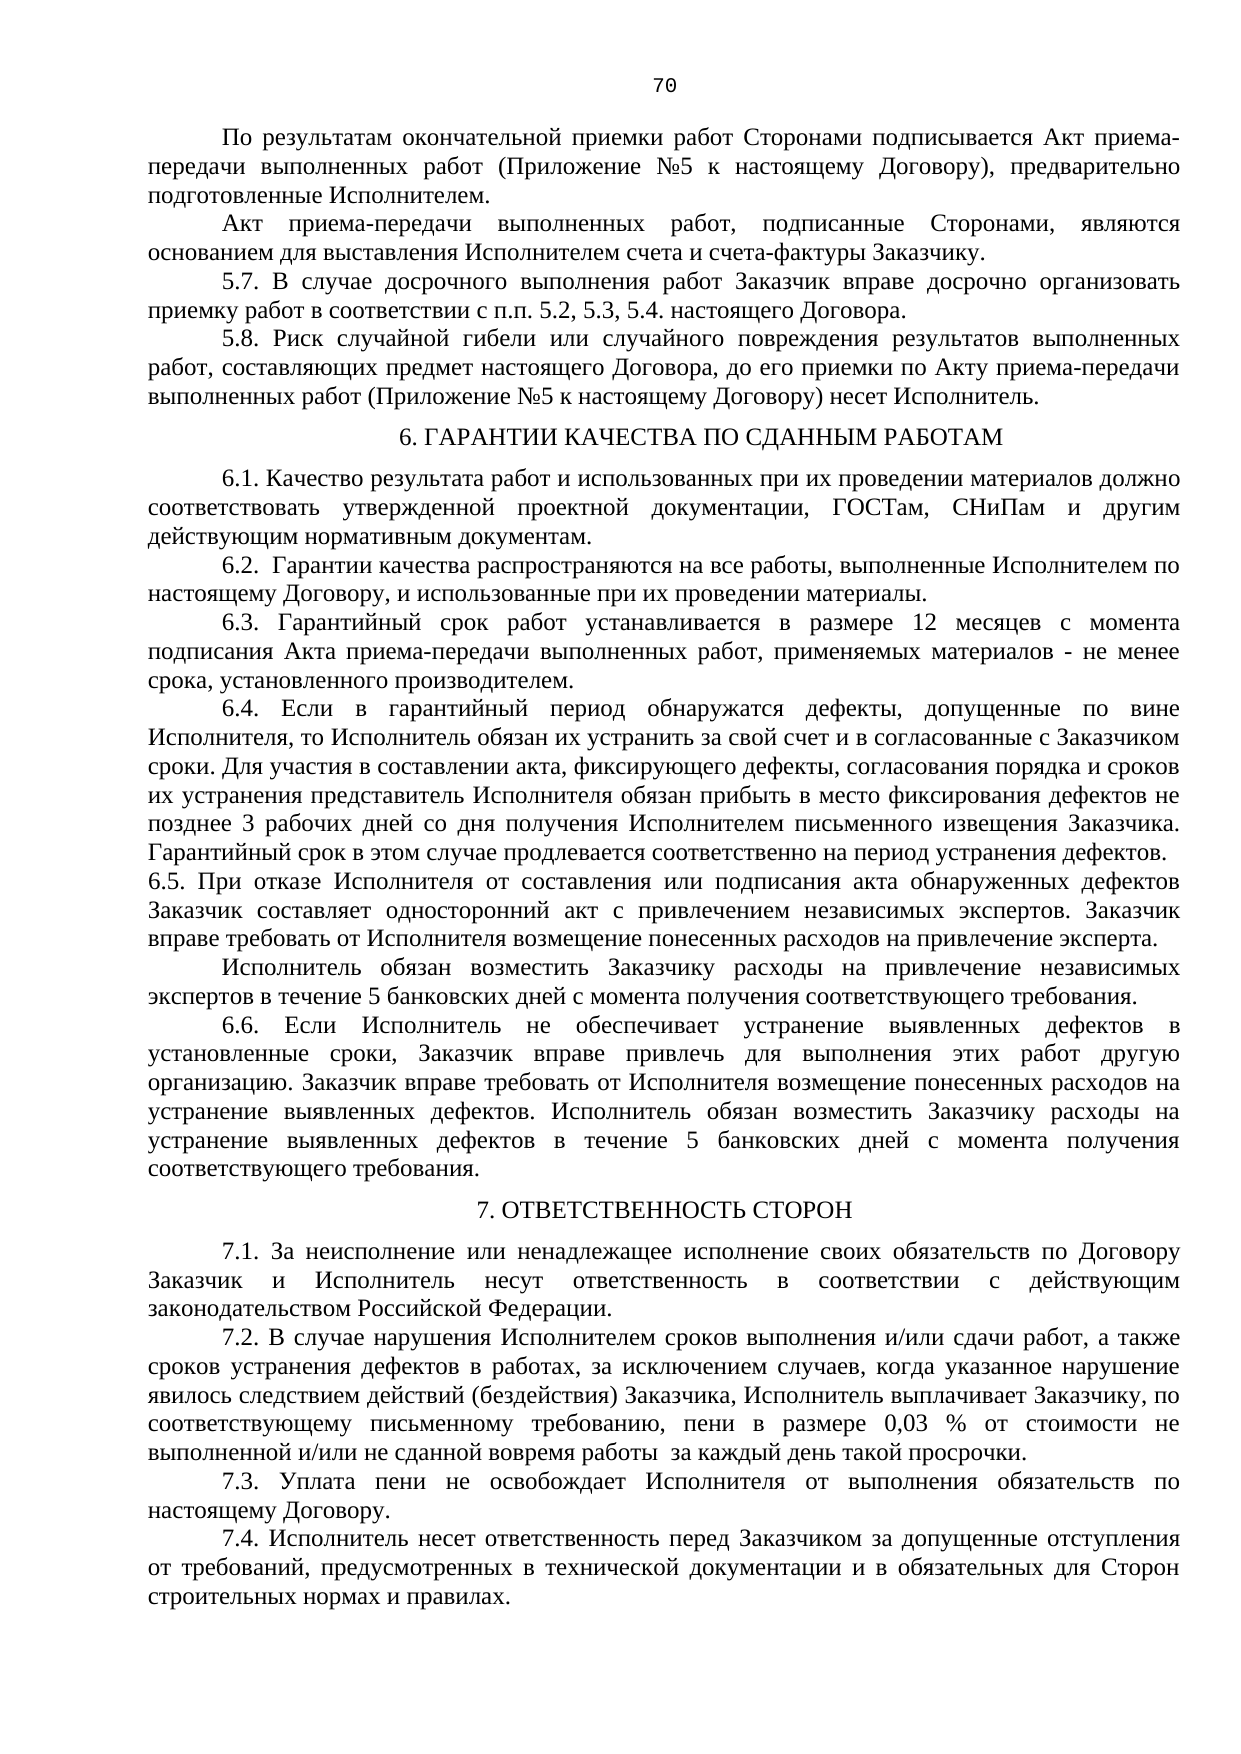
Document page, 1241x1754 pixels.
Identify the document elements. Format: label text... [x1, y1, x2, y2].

text 6.1. Качество результата работ и использованных при их проведении материалов должно соответствовать утвержденной проектной документации, ГОСТам, СНиПам и другим действующим нормативным документам. [148, 463, 1181, 550]
text 7.4. Исполнитель несет ответственность перед Заказчиком за допущенные отступления от требований, предусмотренных в технической документации и в обязательных для Сторон строительных нормах и правилах. [148, 1523, 1181, 1610]
text 6.4. Если в гарантийный период обнаружатся дефекты, допущенные по вине Исполнителя, то Исполнитель обязан их устранить за свой счет и в согласованные с Заказчиком сроки. Для участия в составлении акта, фиксирующего дефекты, согласования порядка и сроков их устранения представитель Исполнителя обязан прибыть в место фиксирования дефектов не позднее 3 рабочих дней со дня получения Исполнителем письменного извещения Заказчика. Гарантийный срок в этом случае продлевается соответственно на период устранения дефектов. [148, 693, 1181, 866]
text 6.2. Гарантии качества распространяются на все работы, выполненные Исполнителем по настоящему Договору, и использованные при их проведении материалы. [148, 550, 1181, 607]
text 5.8. Риск случайной гибели или случайного повреждения результатов выполненных работ, составляющих предмет настоящего Договора, до его приемки по Акту приема-передачи выполненных работ (Приложение №5 к настоящему Договору) несет Исполнитель. [148, 323, 1181, 410]
text 7.1. За неисполнение или ненадлежащее исполнение своих обязательств по Договору Заказчик и Исполнитель несут ответственность в соответствии с действующим законодательством Российской Федерации. [148, 1236, 1181, 1322]
text Исполнитель обязан возместить Заказчику расходы на привлечение независимых экспертов в течение 5 банковских дней с момента получения соответствующего требования. [148, 952, 1181, 1010]
text По результатам окончательной приемки работ Сторонами подписывается Акт приема-передачи выполненных работ (Приложение №5 к настоящему Договору), предварительно подготовленные Исполнителем. [148, 122, 1181, 208]
text 7.2. В случае нарушения Исполнителем сроков выполнения и/или сдачи работ, а также сроков устранения дефектов в работах, за исключением случаев, когда указанное нарушение явилось следствием действий (бездействия) Заказчика, Исполнитель выплачивает Заказчику, по соответствующему письменному требованию, пени в размере 0,03 % от стоимости не выполненной и/или не сданной вовремя работы за каждый день такой просрочки. [148, 1322, 1181, 1466]
text 7.3. Уплата пени не освобождает Исполнителя от выполнения обязательств по настоящему Договору. [148, 1466, 1181, 1523]
text Акт приема-передачи выполненных работ, подписанные Сторонами, являются основанием для выставления Исполнителем счета и счета-фактуры Заказчику. [148, 208, 1181, 266]
text 6.5. При отказе Исполнителя от составления или подписания акта обнаруженных дефектов Заказчик составляет односторонний акт с привлечением независимых экспертов. Заказчик вправе требовать от Исполнителя возмещение понесенных расходов на привлечение эксперта. [148, 866, 1181, 952]
text 6.3. Гарантийный срок работ устанавливается в размере 12 месяцев с момента подписания Акта приема-передачи выполненных работ, применяемых материалов - не менее срока, установленного производителем. [148, 607, 1181, 693]
text 6.6. Если Исполнитель не обеспечивает устранение выявленных дефектов в установленные сроки, Заказчик вправе привлечь для выполнения этих работ другую организацию. Заказчик вправе требовать от Исполнителя возмещение понесенных расходов на устранение выявленных дефектов. Исполнитель обязан возместить Заказчику расходы на устранение выявленных дефектов в течение 5 банковских дней с момента получения соответствующего требования. [148, 1010, 1181, 1182]
text 6. ГАРАНТИИ КАЧЕСТВА ПО СДАННЫМ РАБОТАМ [177, 422, 1181, 451]
text 5.7. В случае досрочного выполнения работ Заказчик вправе досрочно организовать приемку работ в соответствии с п.п. 5.2, 5.3, 5.4. настоящего Договора. [148, 266, 1181, 323]
text 7. ОТВЕТСТВЕННОСТЬ СТОРОН [148, 1195, 1181, 1223]
